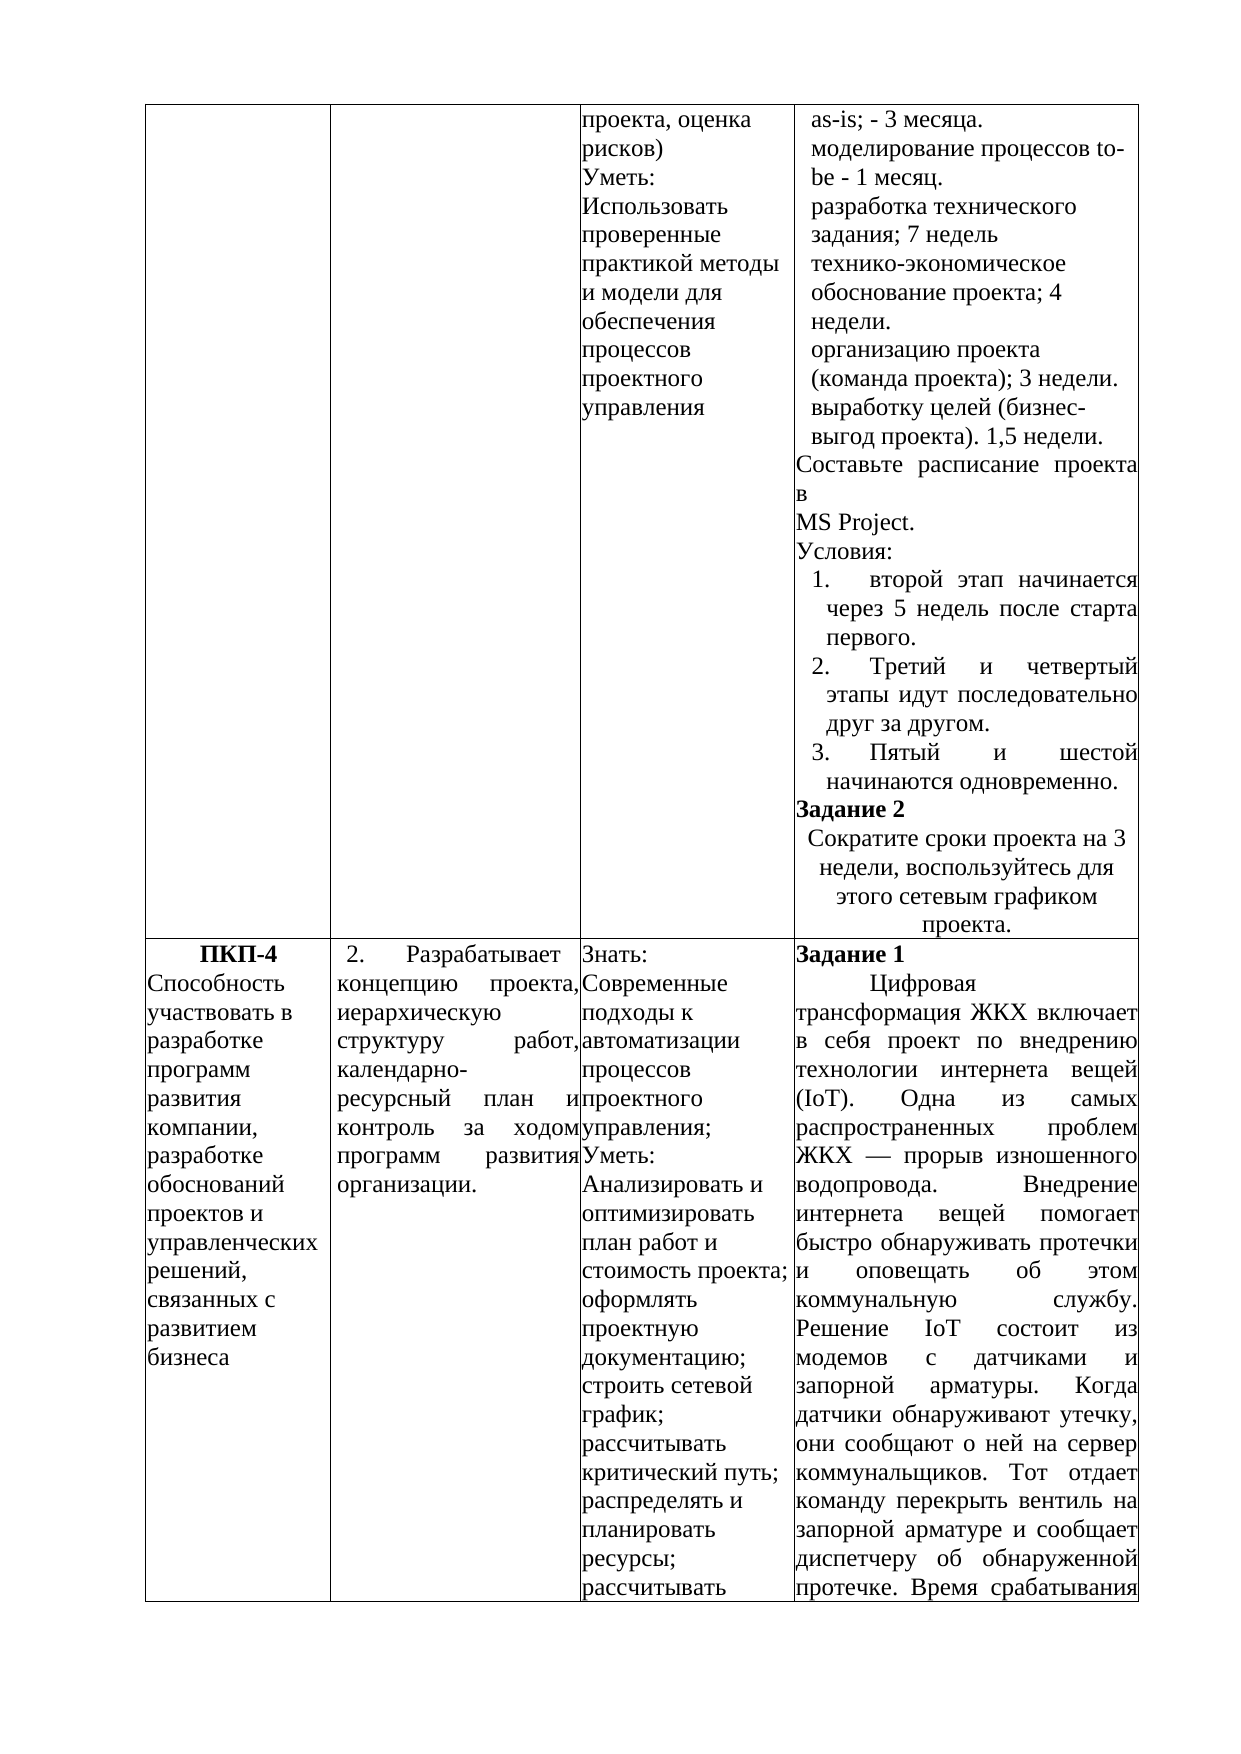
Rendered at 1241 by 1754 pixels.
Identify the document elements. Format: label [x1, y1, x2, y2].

table_cell [331, 939, 580, 1601]
table_cell [331, 105, 580, 938]
table_cell [146, 939, 330, 1601]
table_cell [581, 939, 794, 1601]
table_cell [795, 449, 1138, 938]
table_cell [581, 105, 794, 938]
table_cell [795, 939, 1138, 1601]
table_cell [146, 105, 330, 938]
